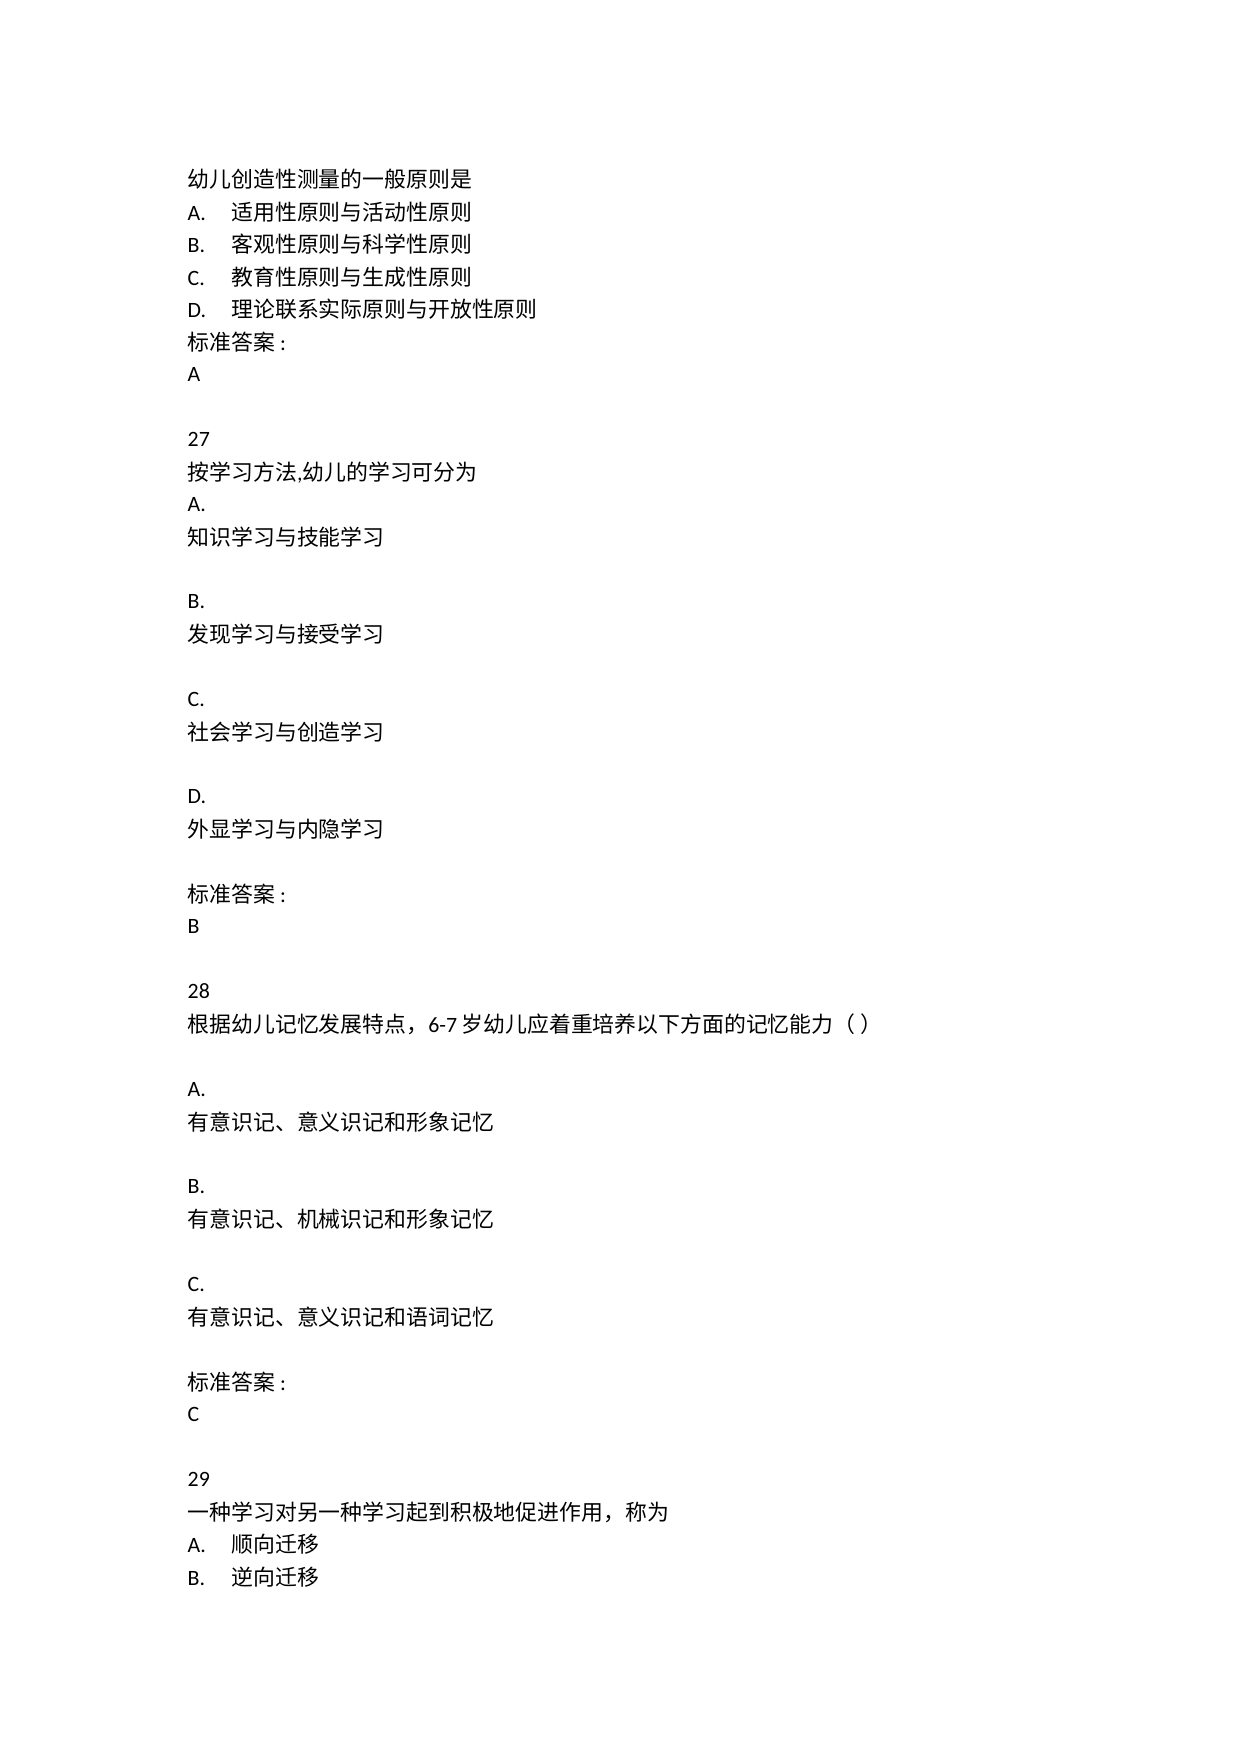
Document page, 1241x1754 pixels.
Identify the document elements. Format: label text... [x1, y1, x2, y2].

text B. [187, 584, 1053, 617]
text 一种学习对另一种学习起到积极地促进作用，称为 [187, 1494, 1053, 1527]
text 外显学习与内隐学习 [187, 812, 1053, 844]
text 按学习方法,幼儿的学习可分为 [187, 454, 1053, 487]
text A. [187, 487, 1053, 519]
text D. 理论联系实际原则与开放性原则 [187, 292, 1053, 324]
text B. 逆向迁移 [187, 1559, 1053, 1592]
text 发现学习与接受学习 [187, 617, 1053, 649]
text A [187, 357, 1053, 389]
text 27 [187, 422, 1053, 454]
text 29 [187, 1462, 1053, 1494]
text 幼儿创造性测量的一般原则是 [187, 162, 1053, 194]
text C. [187, 1267, 1053, 1299]
text 社会学习与创造学习 [187, 714, 1053, 747]
text 知识学习与技能学习 [187, 519, 1053, 552]
text C [187, 1397, 1053, 1429]
text A. 顺向迁移 [187, 1527, 1053, 1559]
text 28 [187, 974, 1053, 1007]
text B. [187, 1169, 1053, 1202]
text C. 教育性原则与生成性原则 [187, 259, 1053, 292]
text 标准答案 : [187, 877, 1053, 909]
text 有意识记、机械识记和形象记忆 [187, 1202, 1053, 1234]
text 标准答案 : [187, 324, 1053, 357]
text 标准答案 : [187, 1364, 1053, 1397]
text A. [187, 1072, 1053, 1104]
text A. 适用性原则与活动性原则 [187, 194, 1053, 227]
text 有意识记、意义识记和形象记忆 [187, 1104, 1053, 1137]
text 有意识记、意义识记和语词记忆 [187, 1299, 1053, 1332]
text C. [187, 682, 1053, 714]
text D. [187, 779, 1053, 812]
text B [187, 909, 1053, 942]
text 根据幼儿记忆发展特点，6-7岁幼儿应着重培养以下方面的记忆能力（ ） [187, 1007, 1053, 1039]
text B. 客观性原则与科学性原则 [187, 227, 1053, 259]
